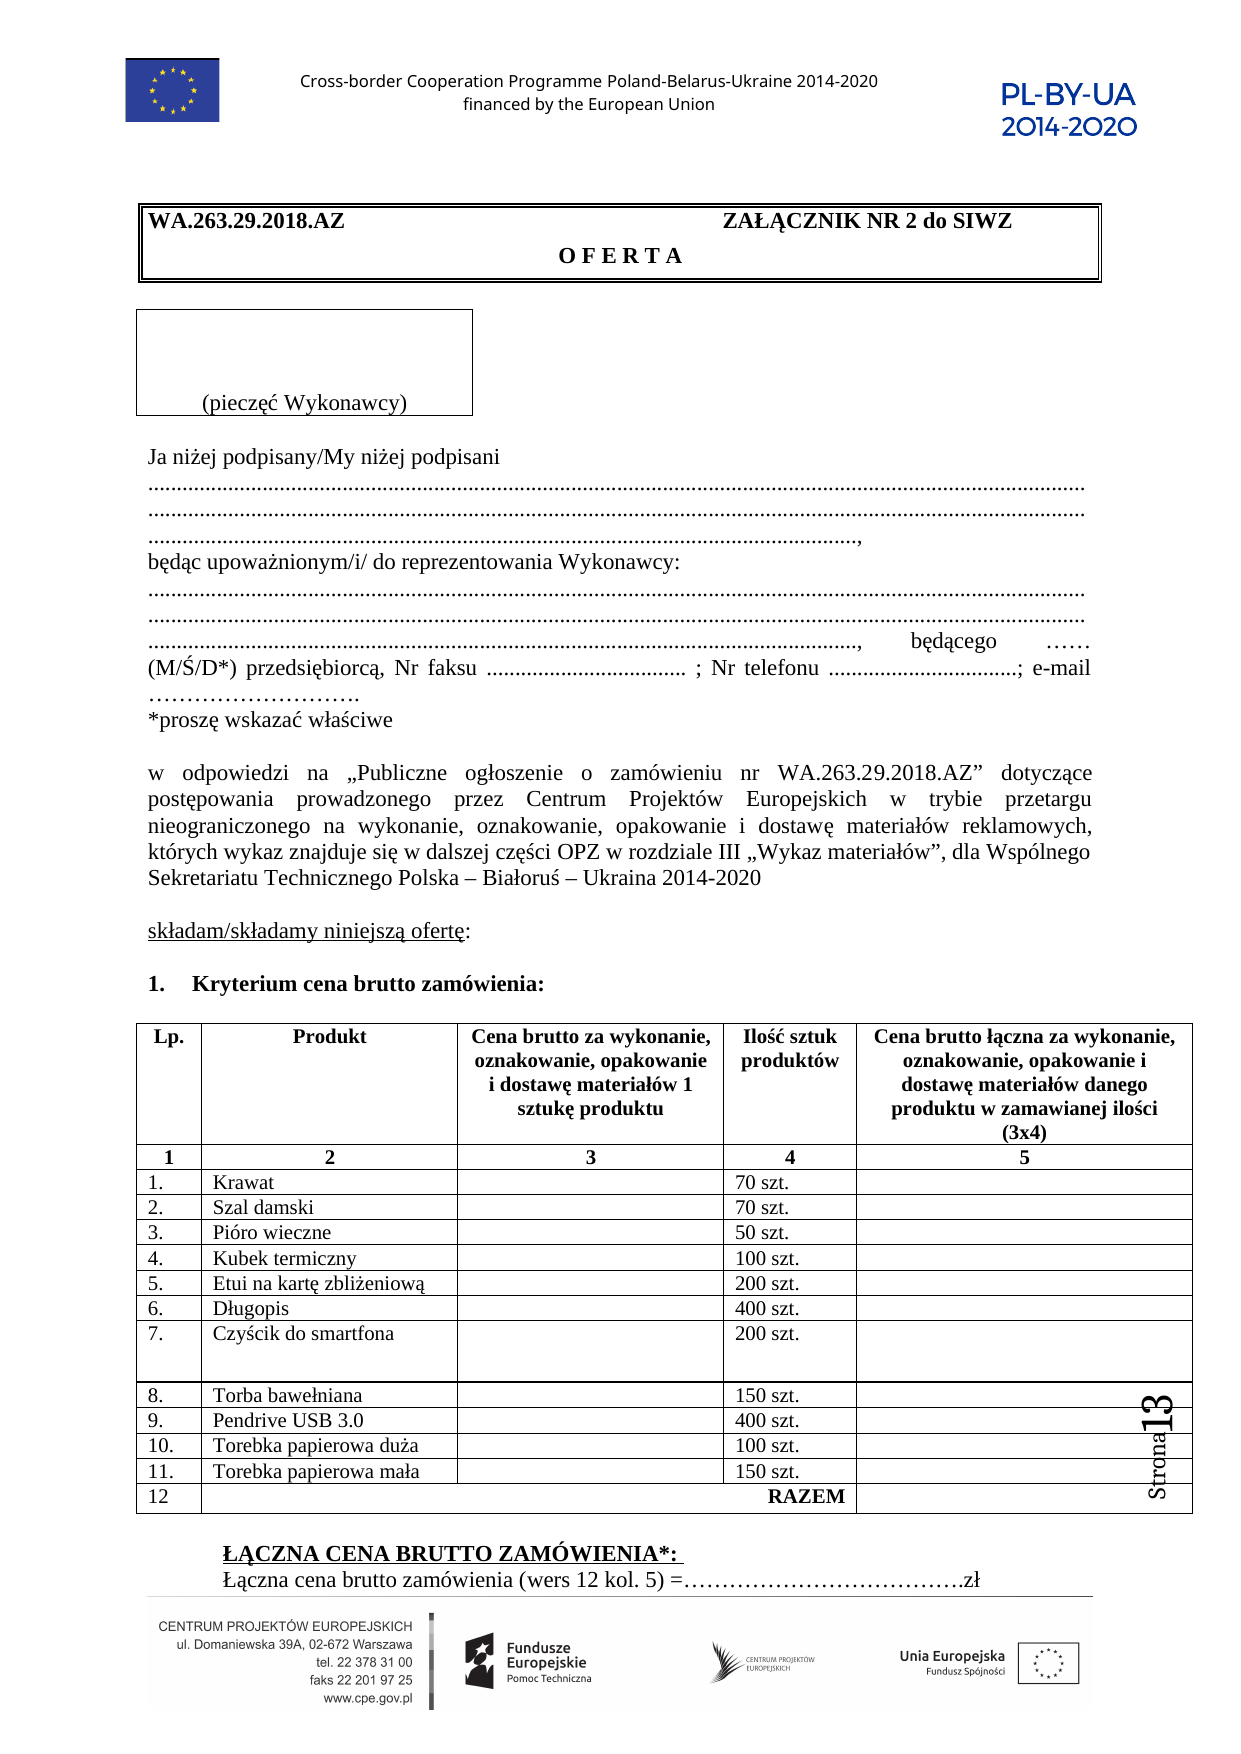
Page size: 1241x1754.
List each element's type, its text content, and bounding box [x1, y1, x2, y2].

table_cell Krawat [202, 1170, 457, 1194]
table_cell Torba bawełniana [202, 1383, 457, 1407]
table_cell 5 [857, 1145, 1192, 1169]
table_cell 4. [137, 1245, 201, 1269]
table_cell 100 szt. [724, 1434, 856, 1457]
table_cell [458, 1271, 723, 1294]
table_header Cena brutto za wykonanie, oznakowanie, opakowanie i dostawę materiałów 1 sztukę produktu [458, 1024, 723, 1144]
picture [147, 1596, 1093, 1710]
table_cell 1. [137, 1170, 201, 1194]
table_cell Długopis [202, 1296, 457, 1320]
table_cell [857, 1245, 1192, 1269]
table_cell [458, 1408, 723, 1432]
text będąc upoważnionym/i/ do reprezentowania Wykonawcy: [148, 548, 1093, 574]
table_cell [857, 1296, 1192, 1320]
table_cell [458, 1195, 723, 1219]
table_cell 400 szt. [724, 1408, 856, 1432]
table_cell 200 szt. [724, 1271, 856, 1294]
text składam/składamy niniejszą ofertę: [148, 917, 1093, 943]
text Ja niżej podpisany/My niżej podpisani [148, 443, 1093, 469]
table_cell RAZEM [202, 1484, 856, 1513]
table_cell 70 szt. [724, 1195, 856, 1219]
table_cell [857, 1408, 1192, 1432]
table_cell 11. [137, 1459, 201, 1483]
list ŁĄCZNA CENA BRUTTO ZAMÓWIENIA*: [223, 1540, 1093, 1566]
table_cell [458, 1296, 723, 1320]
table_cell 6. [137, 1296, 201, 1320]
table_header Lp. [137, 1024, 201, 1144]
table_cell Pendrive USB 3.0 [202, 1408, 457, 1432]
table_cell [857, 1484, 1192, 1513]
table_cell 50 szt. [724, 1220, 856, 1244]
table_header WA.263.29.2018.AZ ZAŁĄCZNIK NR 2 do SIWZ [143, 208, 1098, 243]
text ...................................................................................................................................................................................................................................................................................................................................................................................................................................................................., będącego …… (M/Ś/D*) przedsiębiorcą, Nr faksu ................................... ; Nr telefonu .................................; e-mail ………………………. [148, 574, 1093, 706]
picture [1002, 83, 1137, 136]
list Kryterium cena brutto zamówienia: [148, 970, 1093, 996]
table_cell [857, 1170, 1192, 1194]
table_cell 7. [137, 1321, 201, 1381]
table_cell 8. [137, 1383, 201, 1407]
list w odpowiedzi na „Publiczne ogłoszenie o zamówieniu nr WA.263.29.2018.AZ” dotyczące postępowania prowadzonego przez Centrum Projektów Europejskich w trybie przetargu nieograniczonego na wykonanie, oznakowanie, opakowanie i dostawę materiałów reklamowych, których wykaz znajduje się w dalszej części OPZ w rozdziale III „Wykaz materiałów”, dla Wspólnego Sekretariatu Technicznego Polska – Białoruś – Ukraina 2014-2020 [148, 759, 1093, 891]
table_cell 1 [137, 1145, 201, 1169]
table_cell 12 [137, 1484, 201, 1513]
table_cell 9. [137, 1408, 201, 1432]
table_cell 400 szt. [724, 1296, 856, 1320]
table_header Produkt [202, 1024, 457, 1144]
table_cell Etui na kartę zbliżeniową [202, 1271, 457, 1294]
table_cell 150 szt. [724, 1383, 856, 1407]
list Łączna cena brutto zamówienia (wers 12 kol. 5) =……………………………….zł [223, 1566, 1093, 1593]
table_cell [458, 1459, 723, 1483]
table_cell Szal damski [202, 1195, 457, 1219]
table_cell 10. [137, 1434, 201, 1457]
table_cell [458, 1220, 723, 1244]
table_cell [857, 1195, 1192, 1219]
table_cell 200 szt. [724, 1321, 856, 1381]
table_cell 70 szt. [724, 1170, 856, 1194]
table_header Ilość sztuk produktów [724, 1024, 856, 1144]
table_cell [857, 1383, 1192, 1407]
table_cell [458, 1383, 723, 1407]
table_cell [458, 1434, 723, 1457]
table_cell Czyścik do smartfona [202, 1321, 457, 1381]
text ...................................................................................................................................................................................................................................................................................................................................................................................................................................................................., [148, 469, 1093, 548]
table_cell Kubek termiczny [202, 1245, 457, 1269]
table_cell 3. [137, 1220, 201, 1244]
table_cell [857, 1459, 1192, 1483]
table_cell Torebka papierowa mała [202, 1459, 457, 1483]
table_cell [458, 1245, 723, 1269]
table_header Cena brutto łączna za wykonanie, oznakowanie, opakowanie i dostawę materiałów danego produktu w zamawianej ilości (3x4) [857, 1024, 1192, 1144]
table_cell [458, 1321, 723, 1381]
table_cell [857, 1434, 1192, 1457]
table_cell Pióro wieczne [202, 1220, 457, 1244]
table_cell 150 szt. [724, 1459, 856, 1483]
table_cell [857, 1220, 1192, 1244]
table_cell O F E R T A [143, 243, 1098, 278]
table_cell Torebka papierowa duża [202, 1434, 457, 1457]
text *proszę wskazać właściwe [148, 706, 1093, 733]
table_cell 100 szt. [724, 1245, 856, 1269]
table_header (pieczęć Wykonawcy) [137, 310, 472, 415]
table_cell 5. [137, 1271, 201, 1294]
table_cell [857, 1271, 1192, 1294]
table_cell 4 [724, 1145, 856, 1169]
table_cell [857, 1321, 1192, 1381]
table_cell 2. [137, 1195, 201, 1219]
table_cell 2 [202, 1145, 457, 1169]
table_cell [458, 1170, 723, 1194]
table_cell 3 [458, 1145, 723, 1169]
